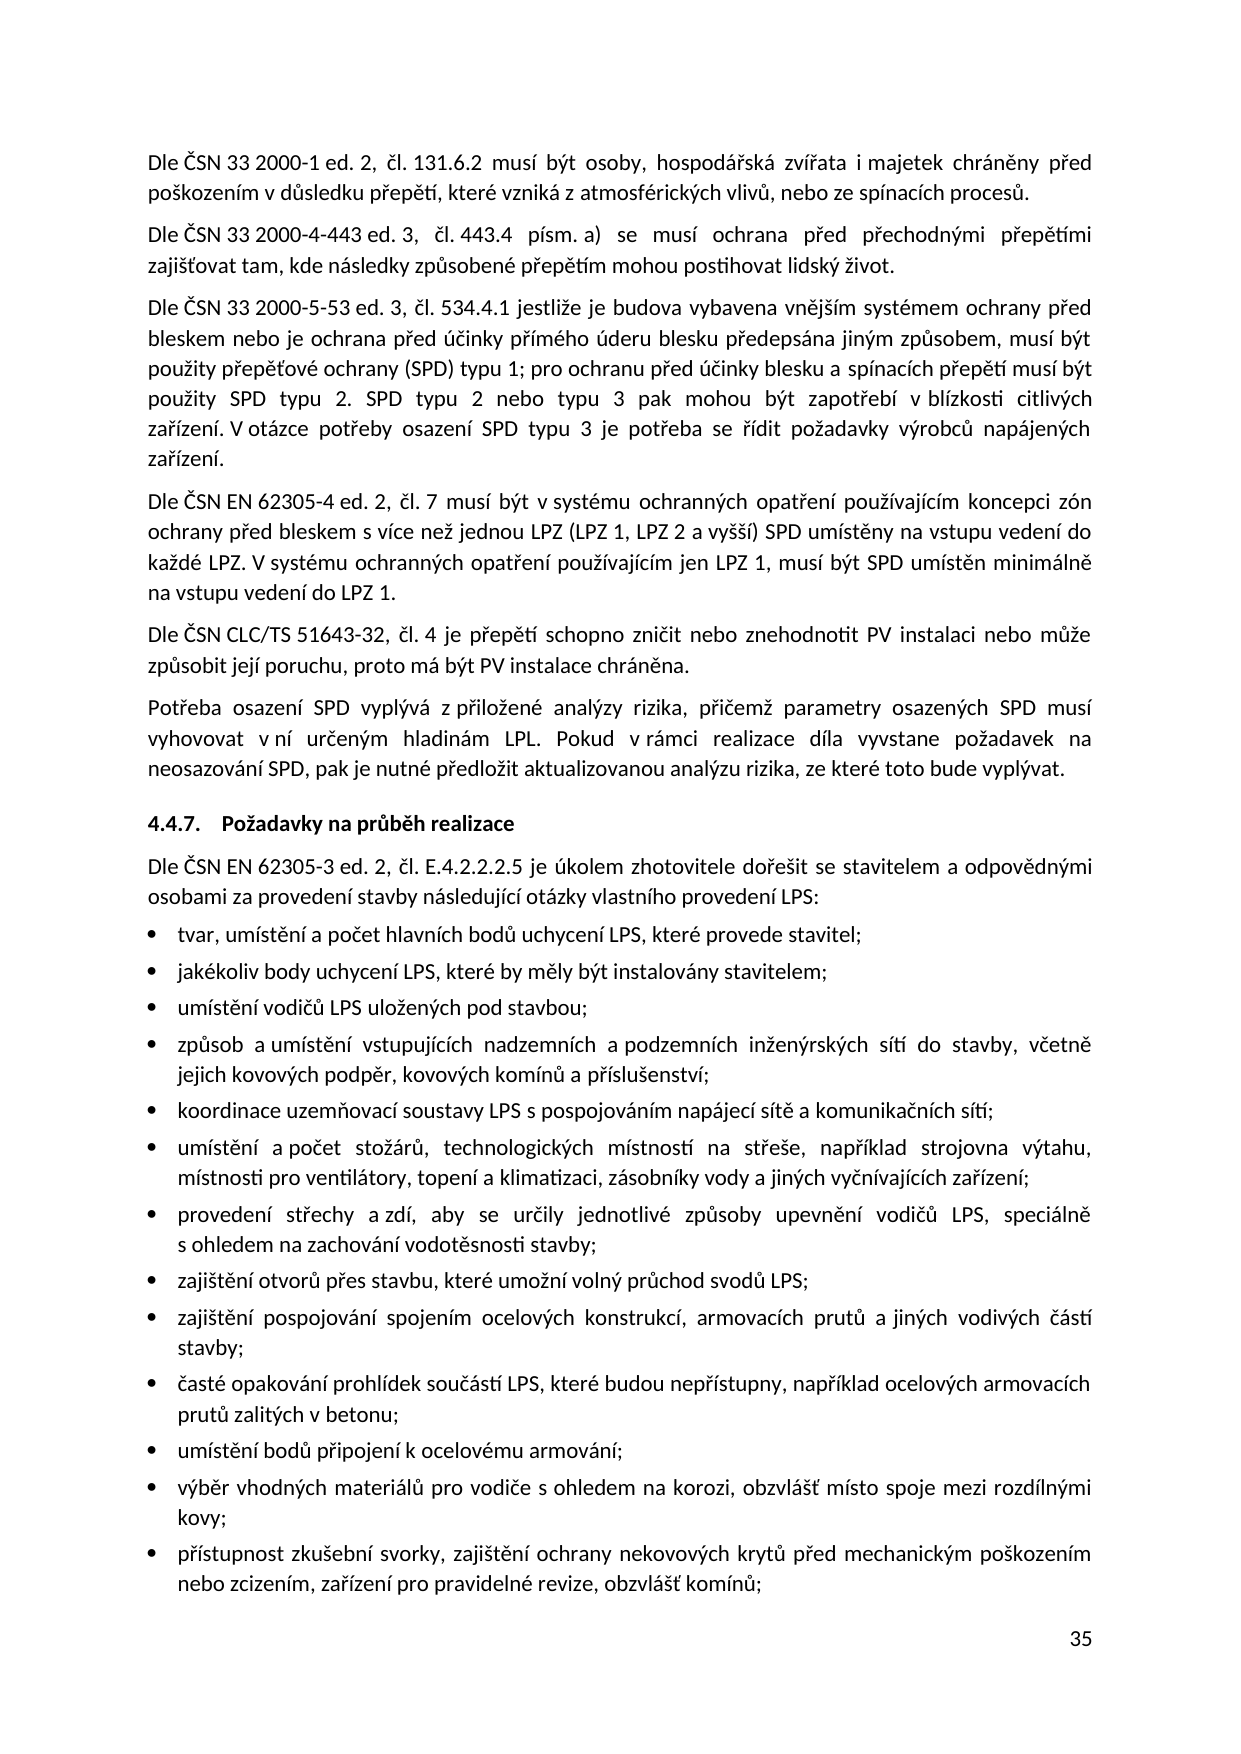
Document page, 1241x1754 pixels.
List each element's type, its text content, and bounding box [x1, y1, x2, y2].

text Dle ČSN 33 2000-4-443 ed. 3, čl. 443.4 písm. a) se musí ochrana před přechodnými přepětími zajišťovat tam, kde následky způsobené přepětím mohou postihovat lidský život. [148, 221, 1092, 279]
text umístění bodů připojení k ocelovému armování; [148, 1436, 1092, 1464]
subtitle Požadavky na průběh realizace [148, 809, 1092, 837]
text časté opakování prohlídek součástí LPS, které budou nepřístupny, například ocelových armovacích prutů zalitých v betonu; [148, 1369, 1092, 1428]
text umístění vodičů LPS uložených pod stavbou; [148, 993, 1092, 1022]
text jakékoliv body uchycení LPS, které by měly být instalovány stavitelem; [148, 957, 1092, 985]
text přístupnost zkušební svorky, zajištění ochrany nekovových krytů před mechanickým poškozením nebo zcizením, zařízení pro pravidelné revize, obzvlášť komínů; [148, 1539, 1092, 1598]
text tvar, umístění a počet hlavních bodů uchycení LPS, které provede stavitel; [148, 921, 1092, 949]
text umístění a počet stožárů, technologických místností na střeše, například strojovna výtahu, místnosti pro ventilátory, topení a klimatizaci, zásobníky vody a jiných vyčnívajících zařízení; [148, 1133, 1092, 1191]
text provedení střechy a zdí, aby se určily jednotlivé způsoby upevnění vodičů LPS, speciálně s ohledem na zachování vodotěsnosti stavby; [148, 1200, 1092, 1258]
text Dle ČSN EN 62305-4 ed. 2, čl. 7 musí být v systému ochranných opatření používajícím koncepci zón ochrany před bleskem s více než jednou LPZ (LPZ 1, LPZ 2 a vyšší) SPD umístěny na vstupu vedení do každé LPZ. V systému ochranných opatření používajícím jen LPZ 1, musí být SPD umístěn minimálně na vstupu vedení do LPZ 1. [148, 487, 1092, 606]
text Dle ČSN EN 62305-3 ed. 2, čl. E.4.2.2.2.5 je úkolem zhotovitele dořešit se stavitelem a odpovědnými osobami za provedení stavby následující otázky vlastního provedení LPS: [148, 852, 1092, 910]
text zajištění otvorů přes stavbu, které umožní volný průchod svodů LPS; [148, 1266, 1092, 1294]
text zajištění pospojování spojením ocelových konstrukcí, armovacích prutů a jiných vodivých částí stavby; [148, 1303, 1092, 1361]
text výběr vhodných materiálů pro vodiče s ohledem na korozi, obzvlášť místo spoje mezi rozdílnými kovy; [148, 1473, 1092, 1531]
text Dle ČSN CLC/TS 51643-32, čl. 4 je přepětí schopno zničit nebo znehodnotit PV instalaci nebo může způsobit její poruchu, proto má být PV instalace chráněna. [148, 621, 1092, 679]
text způsob a umístění vstupujících nadzemních a podzemních inženýrských sítí do stavby, včetně jejich kovových podpěr, kovových komínů a příslušenství; [148, 1030, 1092, 1088]
text Potřeba osazení SPD vyplývá z přiložené analýzy rizika, přičemž parametry osazených SPD musí vyhovovat v ní určeným hladinám LPL. Pokud v rámci realizace díla vyvstane požadavek na neosazování SPD, pak je nutné předložit aktualizovanou analýzu rizika, ze které toto bude vyplývat. [148, 693, 1092, 782]
text Dle ČSN 33 2000-5-53 ed. 3, čl. 534.4.1 jestliže je budova vybavena vnějším systémem ochrany před bleskem nebo je ochrana před účinky přímého úderu blesku předepsána jiným způsobem, musí být použity přepěťové ochrany (SPD) typu 1; pro ochranu před účinky blesku a spínacích přepětí musí být použity SPD typu 2. SPD typu 2 nebo typu 3 pak mohou být zapotřebí v blízkosti citlivých zařízení. V otázce potřeby osazení SPD typu 3 je potřeba se řídit požadavky výrobců napájených zařízení. [148, 293, 1092, 473]
text koordinace uzemňovací soustavy LPS s pospojováním napájecí sítě a komunikačních sítí; [148, 1097, 1092, 1125]
text Dle ČSN 33 2000-1 ed. 2, čl. 131.6.2 musí být osoby, hospodářská zvířata i majetek chráněny před poškozením v důsledku přepětí, které vzniká z atmosférických vlivů, nebo ze spínacích procesů. [148, 148, 1092, 206]
